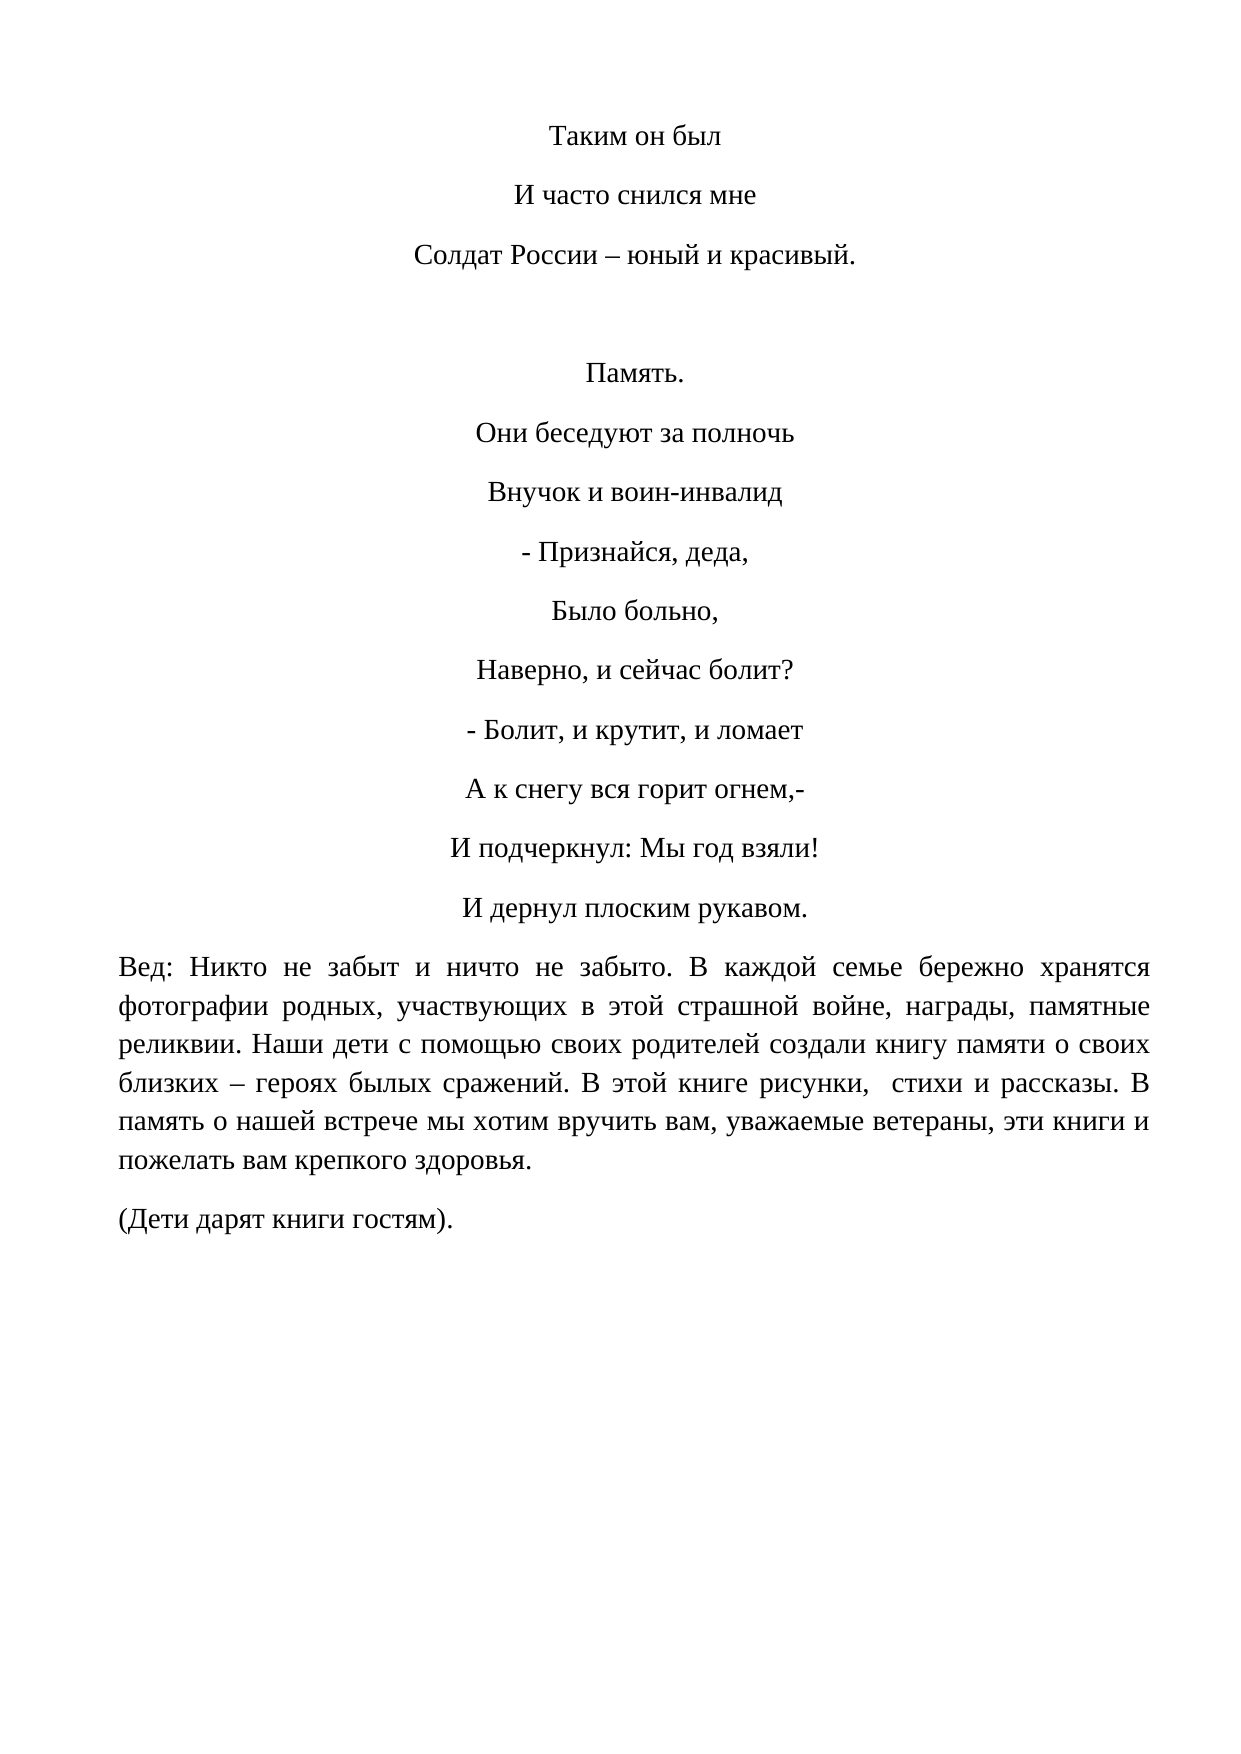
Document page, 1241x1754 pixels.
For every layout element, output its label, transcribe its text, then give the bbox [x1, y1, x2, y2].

text Память. [118, 356, 1152, 389]
text И подчеркнул: Мы год взяли! [118, 831, 1152, 864]
text А к снегу вся горит огнем,- [118, 771, 1152, 805]
text - Болит, и крутит, и ломает [118, 712, 1152, 745]
text Они беседуют за полночь [118, 415, 1152, 448]
text И часто снился мне [118, 177, 1152, 211]
text Вед: Никто не забыт и ничто не забыто. В каждой семье бережно хранятся фотографии родных, участвующих в этой страшной войне, награды, памятные реликвии. Наши дети с помощью своих родителей создали книгу памяти о своих близких – героях былых сражений. В этой книге рисунки, стихи и рассказы. В память о нашей встрече мы хотим вручить вам, уважаемые ветераны, эти книги и пожелать вам крепкого здоровья. [118, 949, 1152, 1176]
text - Признайся, деда, [118, 534, 1152, 567]
text И дернул плоским рукавом. [118, 890, 1152, 923]
text Таким он был [118, 118, 1152, 152]
text (Дети дарят книги гостям). [118, 1201, 1152, 1235]
text Солдат России – юный и красивый. [118, 237, 1152, 270]
text Наверно, и сейчас болит? [118, 652, 1152, 686]
text Было больно, [118, 593, 1152, 627]
text Внучок и воин-инвалид [118, 474, 1152, 508]
